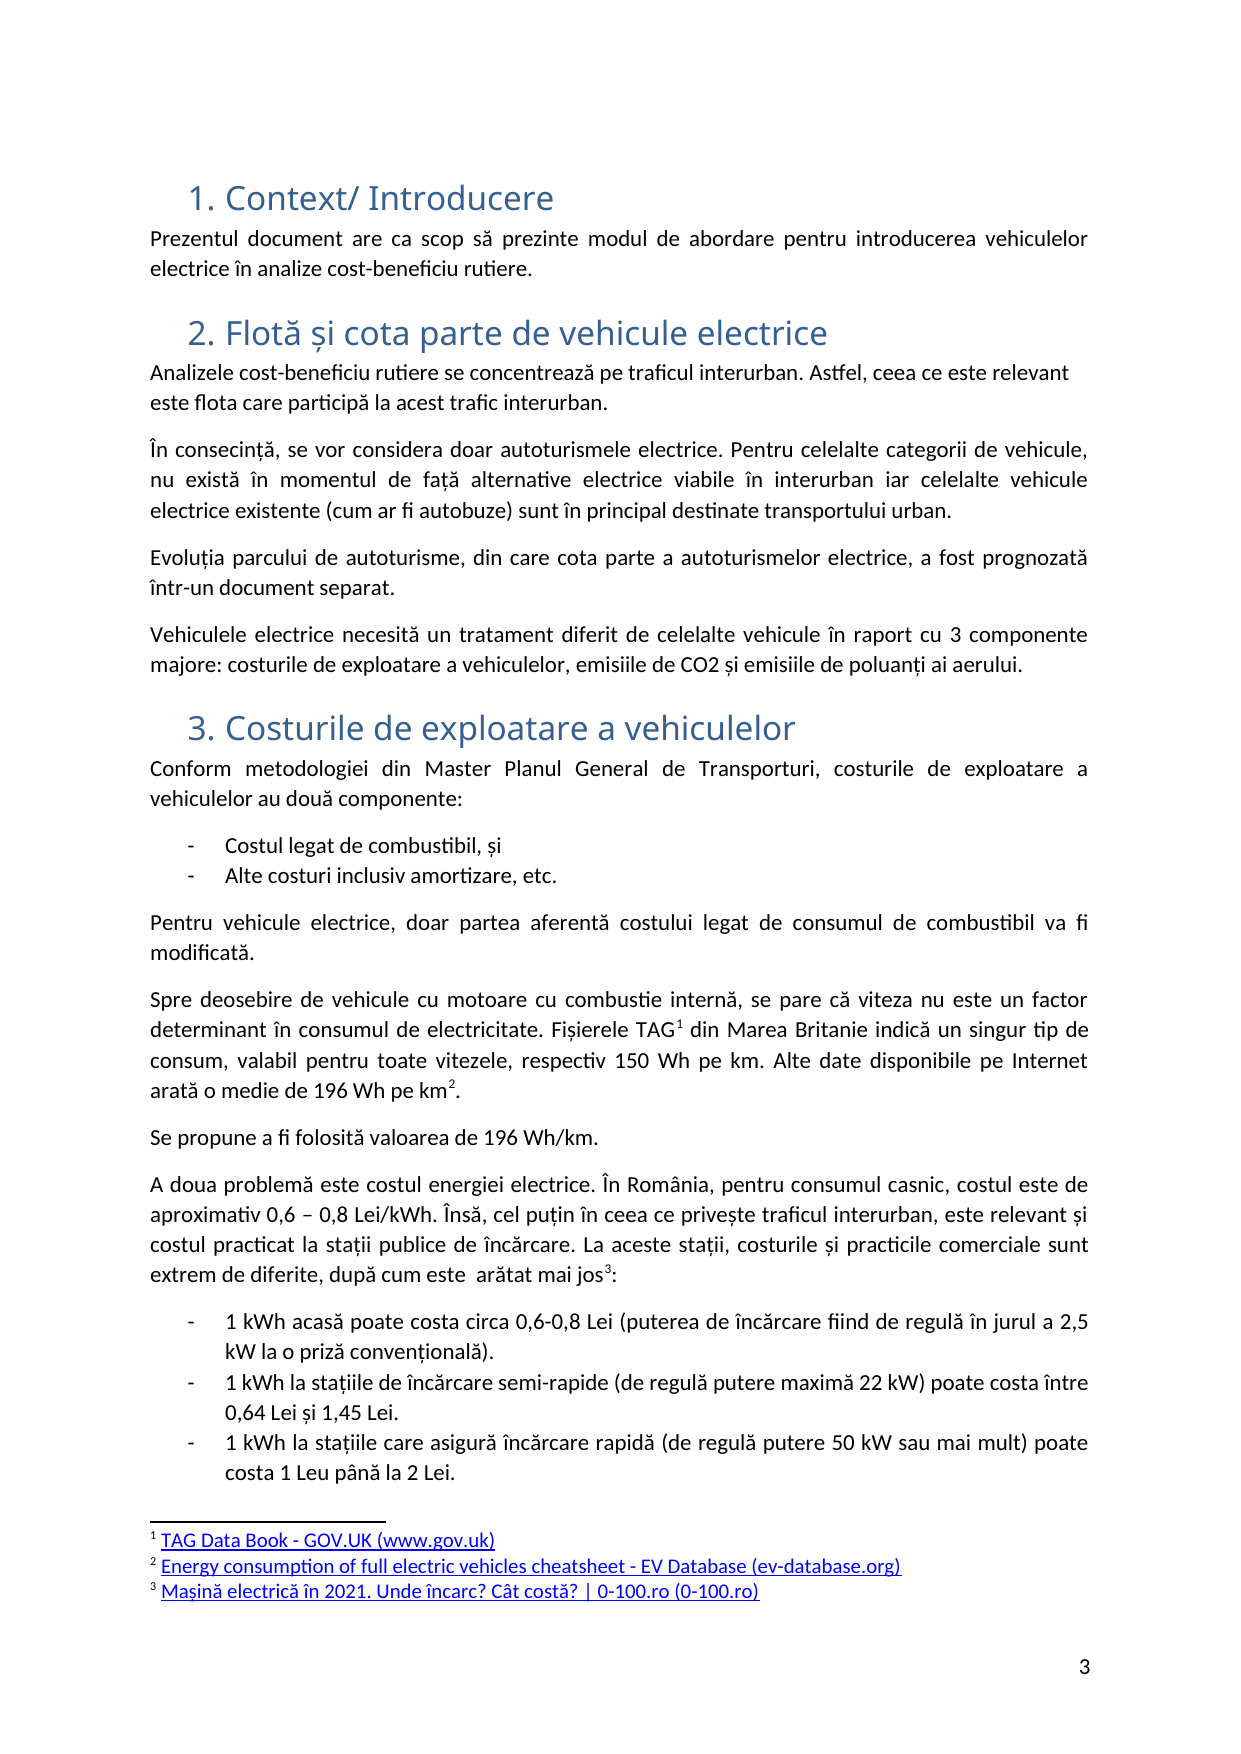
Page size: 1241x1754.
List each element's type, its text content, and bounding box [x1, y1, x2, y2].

list 1 kWh acasă poate costa circa 0,6-0,8 Lei (puterea de încărcare fiind de regulă în jurul a 2,5 kW la o priză convențională). [187, 1307, 1090, 1366]
subtitle Flotă și cota parte de vehicule electrice [187, 309, 1090, 355]
text Pentru vehicule electrice, doar partea aferentă costului legat de consumul de combustibil va fi modificată. [150, 908, 1090, 967]
subtitle Context/ Introducere [187, 175, 1090, 220]
text Vehiculele electrice necesită un tratament diferit de celelalte vehicule în raport cu 3 componente majore: costurile de exploatare a vehiculelor, emisiile de CO2 și emisiile de poluanți ai aerului. [150, 620, 1090, 678]
list 1 kWh la stațiile care asigură încărcare rapidă (de regulă putere 50 kW sau mai mult) poate costa 1 Leu până la 2 Lei. [187, 1428, 1090, 1486]
text Spre deosebire de vehicule cu motoare cu combustie internă, se pare că viteza nu este un factor determinant în consumul de electricitate. Fișierele TAG din Marea Britanie indică un singur tip de consum, valabil pentru toate vitezele, respectiv 150 Wh pe km. Alte date disponibile pe Internet arată o medie de 196 Wh pe km. [150, 985, 1090, 1104]
list Costul legat de combustibil, și [187, 831, 1090, 859]
subtitle Costurile de exploatare a vehiculelor [187, 705, 1090, 751]
text Se propune a fi folosită valoarea de 196 Wh/km. [150, 1123, 1090, 1151]
text Evoluția parcului de autoturisme, din care cota parte a autoturismelor electrice, a fost prognozată într-un document separat. [150, 543, 1090, 601]
list Alte costuri inclusiv amortizare, etc. [187, 861, 1090, 889]
text În consecință, se vor considera doar autoturismele electrice. Pentru celelalte categorii de vehicule, nu există în momentul de față alternative electrice viabile în interurban iar celelalte vehicule electrice existente (cum ar fi autobuze) sunt în principal destinate transportului urban. [150, 435, 1090, 524]
text Prezentul document are ca scop să prezinte modul de abordare pentru introducerea vehiculelor electrice în analize cost-beneficiu rutiere. [150, 224, 1090, 282]
text Conform metodologiei din Master Planul General de Transporturi, costurile de exploatare a vehiculelor au două componente: [150, 754, 1090, 812]
text A doua problemă este costul energiei electrice. În România, pentru consumul casnic, costul este de aproximativ 0,6 – 0,8 Lei/kWh. Însă, cel puțin în ceea ce privește traficul interurban, este relevant și costul practicat la stații publice de încărcare. La aceste stații, costurile și practicile comerciale sunt extrem de diferite, după cum este arătat mai jos: [150, 1170, 1090, 1288]
list 1 kWh la stațiile de încărcare semi-rapide (de regulă putere maximă 22 kW) poate costa între 0,64 Lei și 1,45 Lei. [187, 1368, 1090, 1426]
text Analizele cost-beneficiu rutiere se concentrează pe traficul interurban. Astfel, ceea ce este relevant este flota care participă la acest trafic interurban. [150, 358, 1090, 417]
